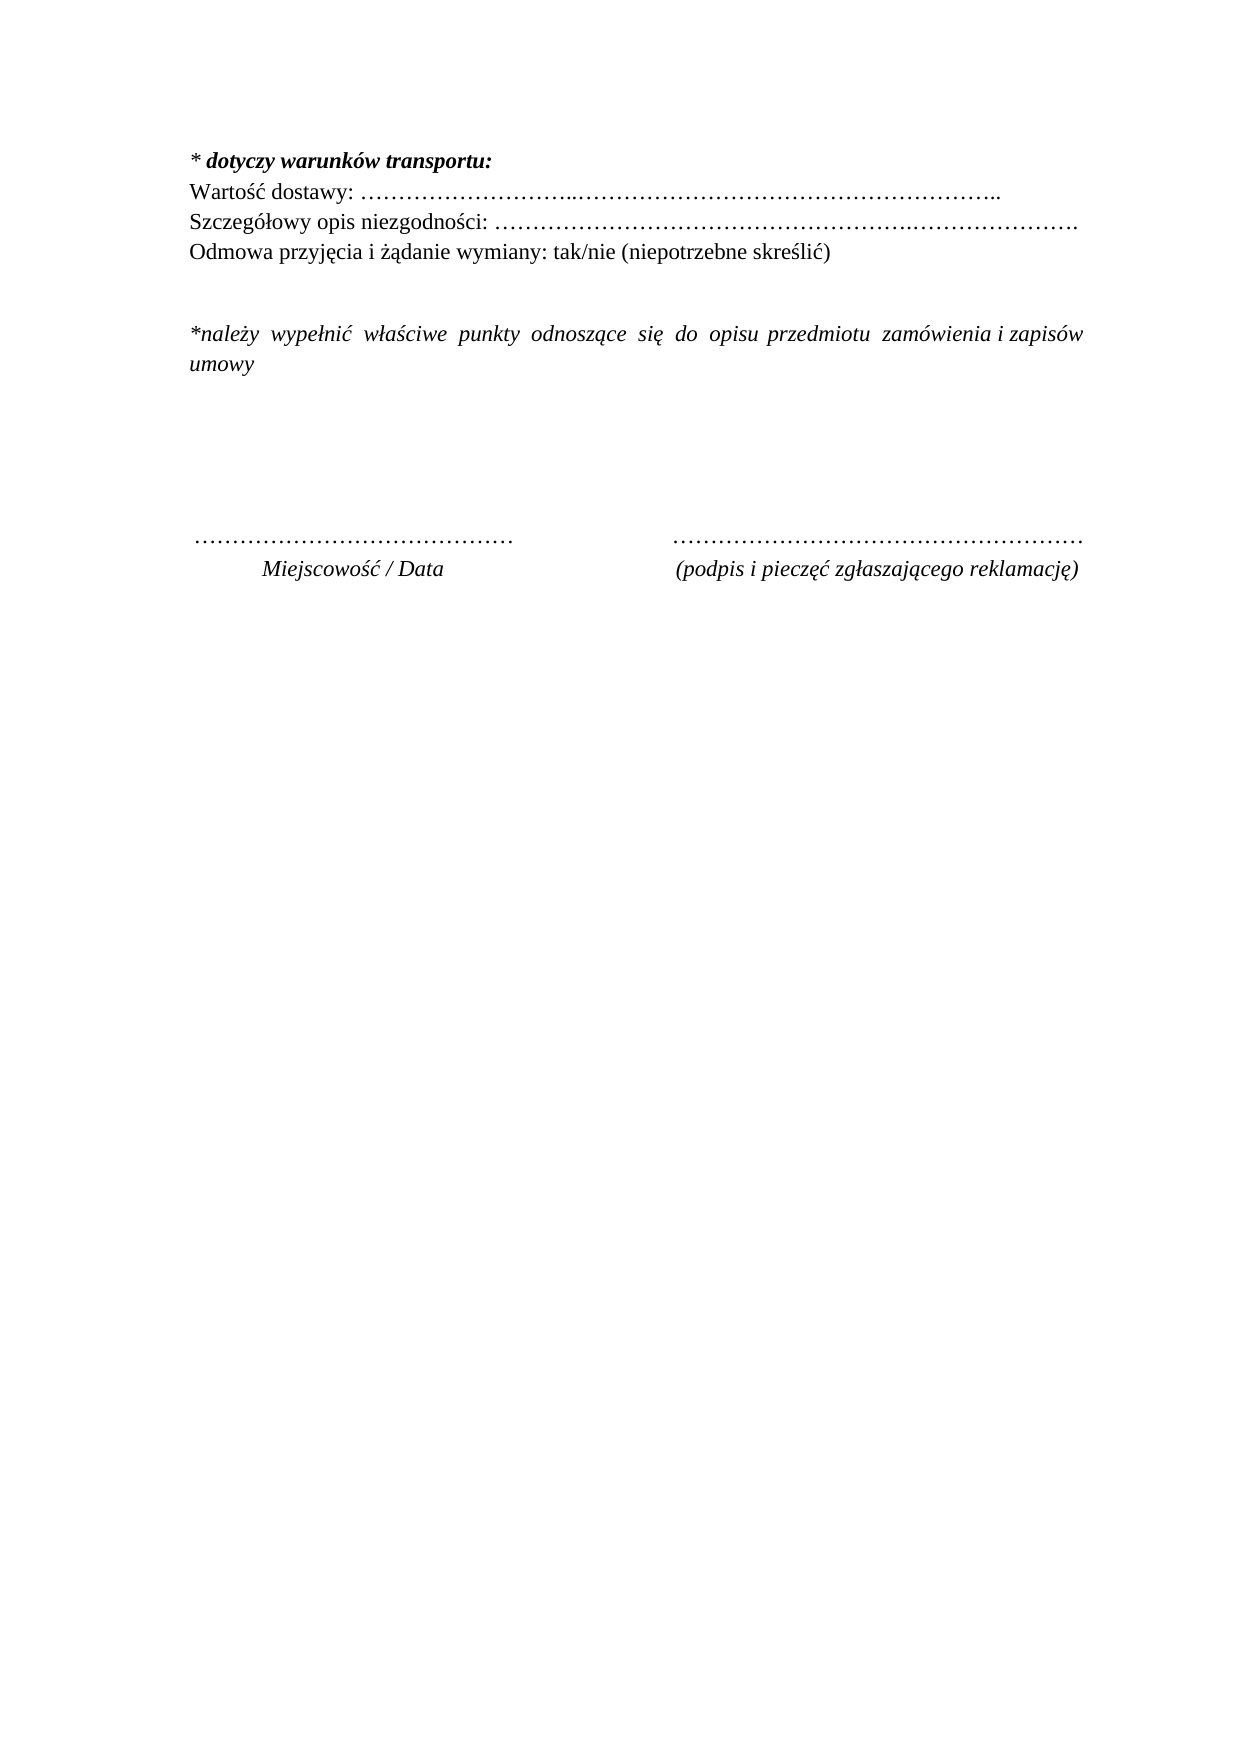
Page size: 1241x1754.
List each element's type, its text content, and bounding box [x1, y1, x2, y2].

subtitle * dotyczy warunków transportu: [189, 148, 1093, 174]
text *należy wypełnić właściwe punkty odnoszące się do opisu przedmiotu zamówienia i zapisów umowy [189, 320, 1093, 376]
text Wartość dostawy: ………………………..……………………………………………….. [189, 178, 1093, 204]
text Szczegółowy opis niezgodności: ……………………………………………….…………………. [189, 208, 1093, 234]
table_header ……………………………………………… [574, 522, 1145, 552]
table_cell Miejscowość / Data [170, 553, 574, 585]
table_header …………………………………… [170, 522, 574, 552]
text Odmowa przyjęcia i żądanie wymiany: tak/nie (niepotrzebne skreślić) [189, 238, 1093, 265]
table_cell (podpis i pieczęć zgłaszającego reklamację) [574, 553, 1145, 585]
